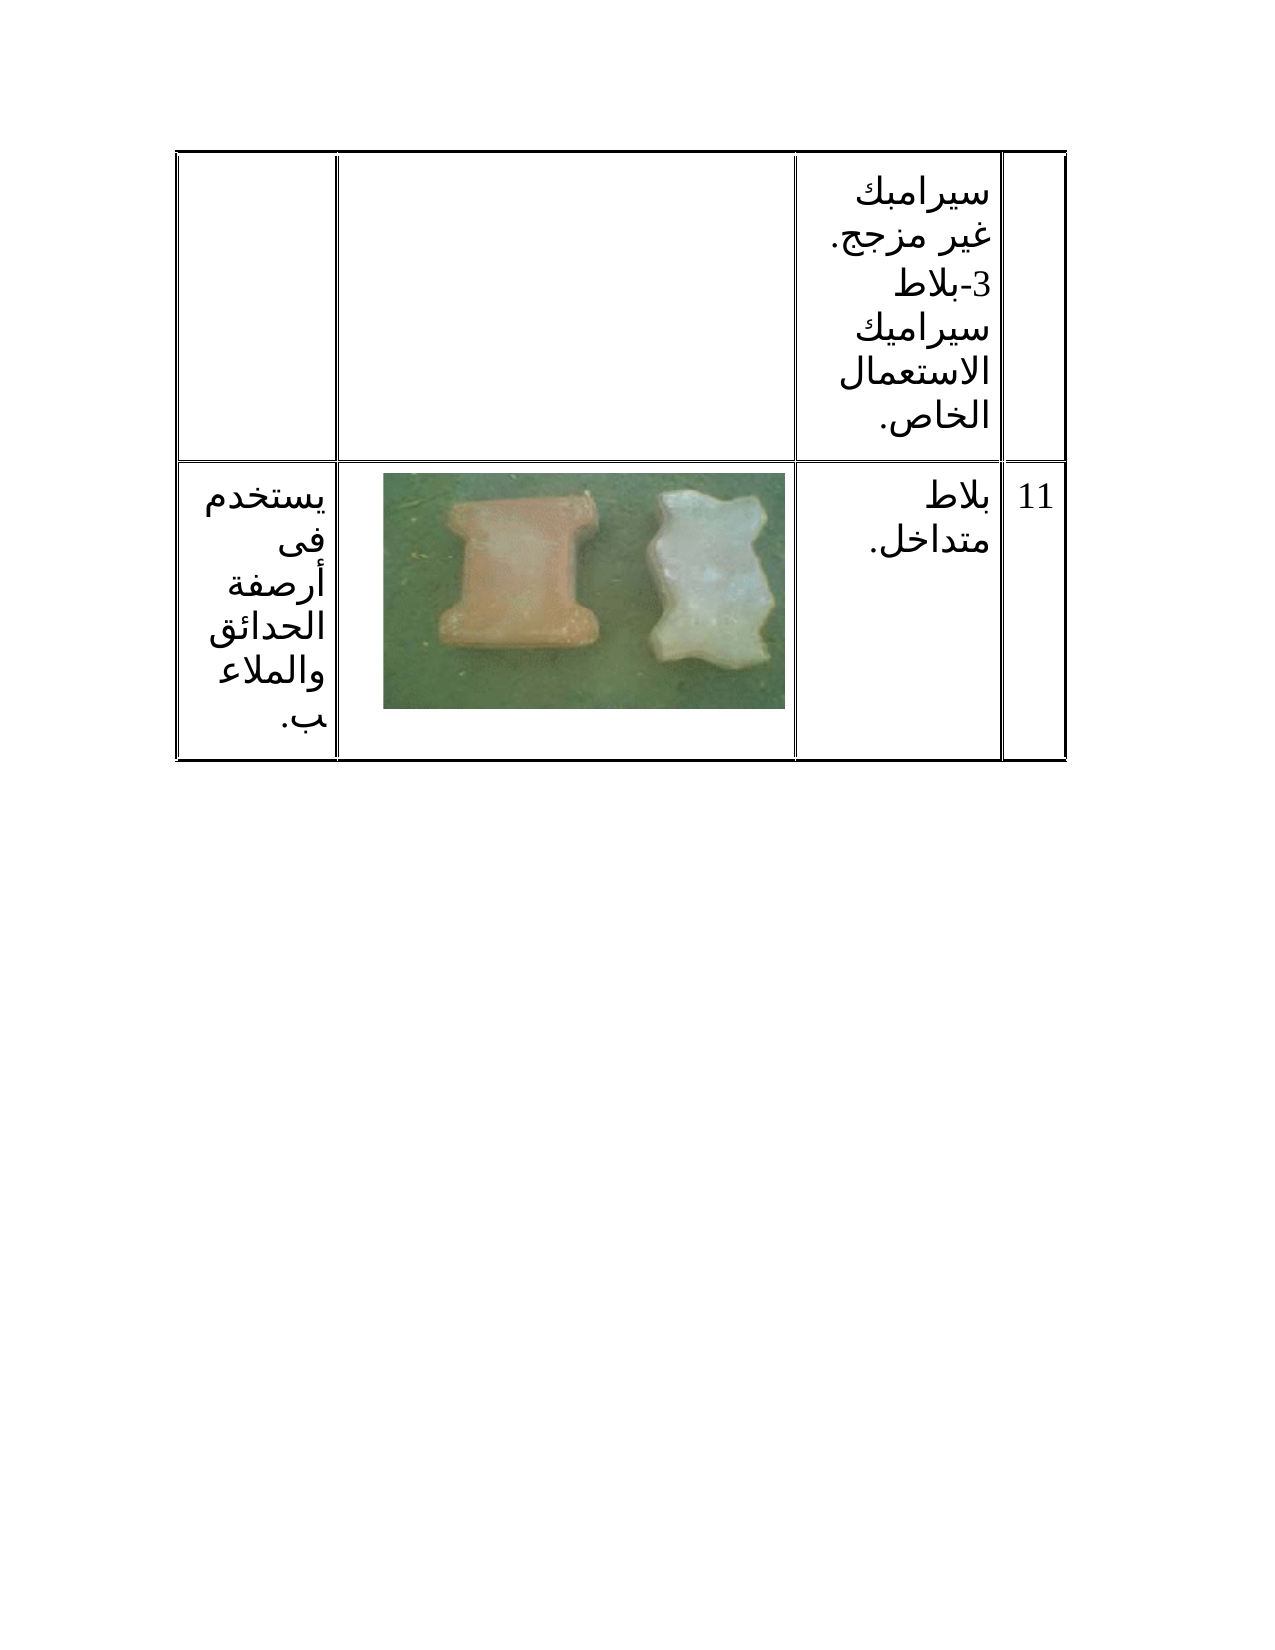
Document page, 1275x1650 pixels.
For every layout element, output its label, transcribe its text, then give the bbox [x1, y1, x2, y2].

picture [383, 473, 785, 709]
table_cell [337, 153, 796, 460]
table_cell بلاط متداخل. [796, 460, 1002, 759]
table_cell 10 [1004, 153, 1066, 460]
table_cell [337, 463, 796, 759]
table_cell للأرضيات والحوائط [177, 153, 337, 460]
table_cell يستخدم فى أرصفة الحدائق والملاعب. [177, 463, 337, 759]
table_cell 11 [1002, 460, 1066, 759]
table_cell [796, 153, 1000, 460]
